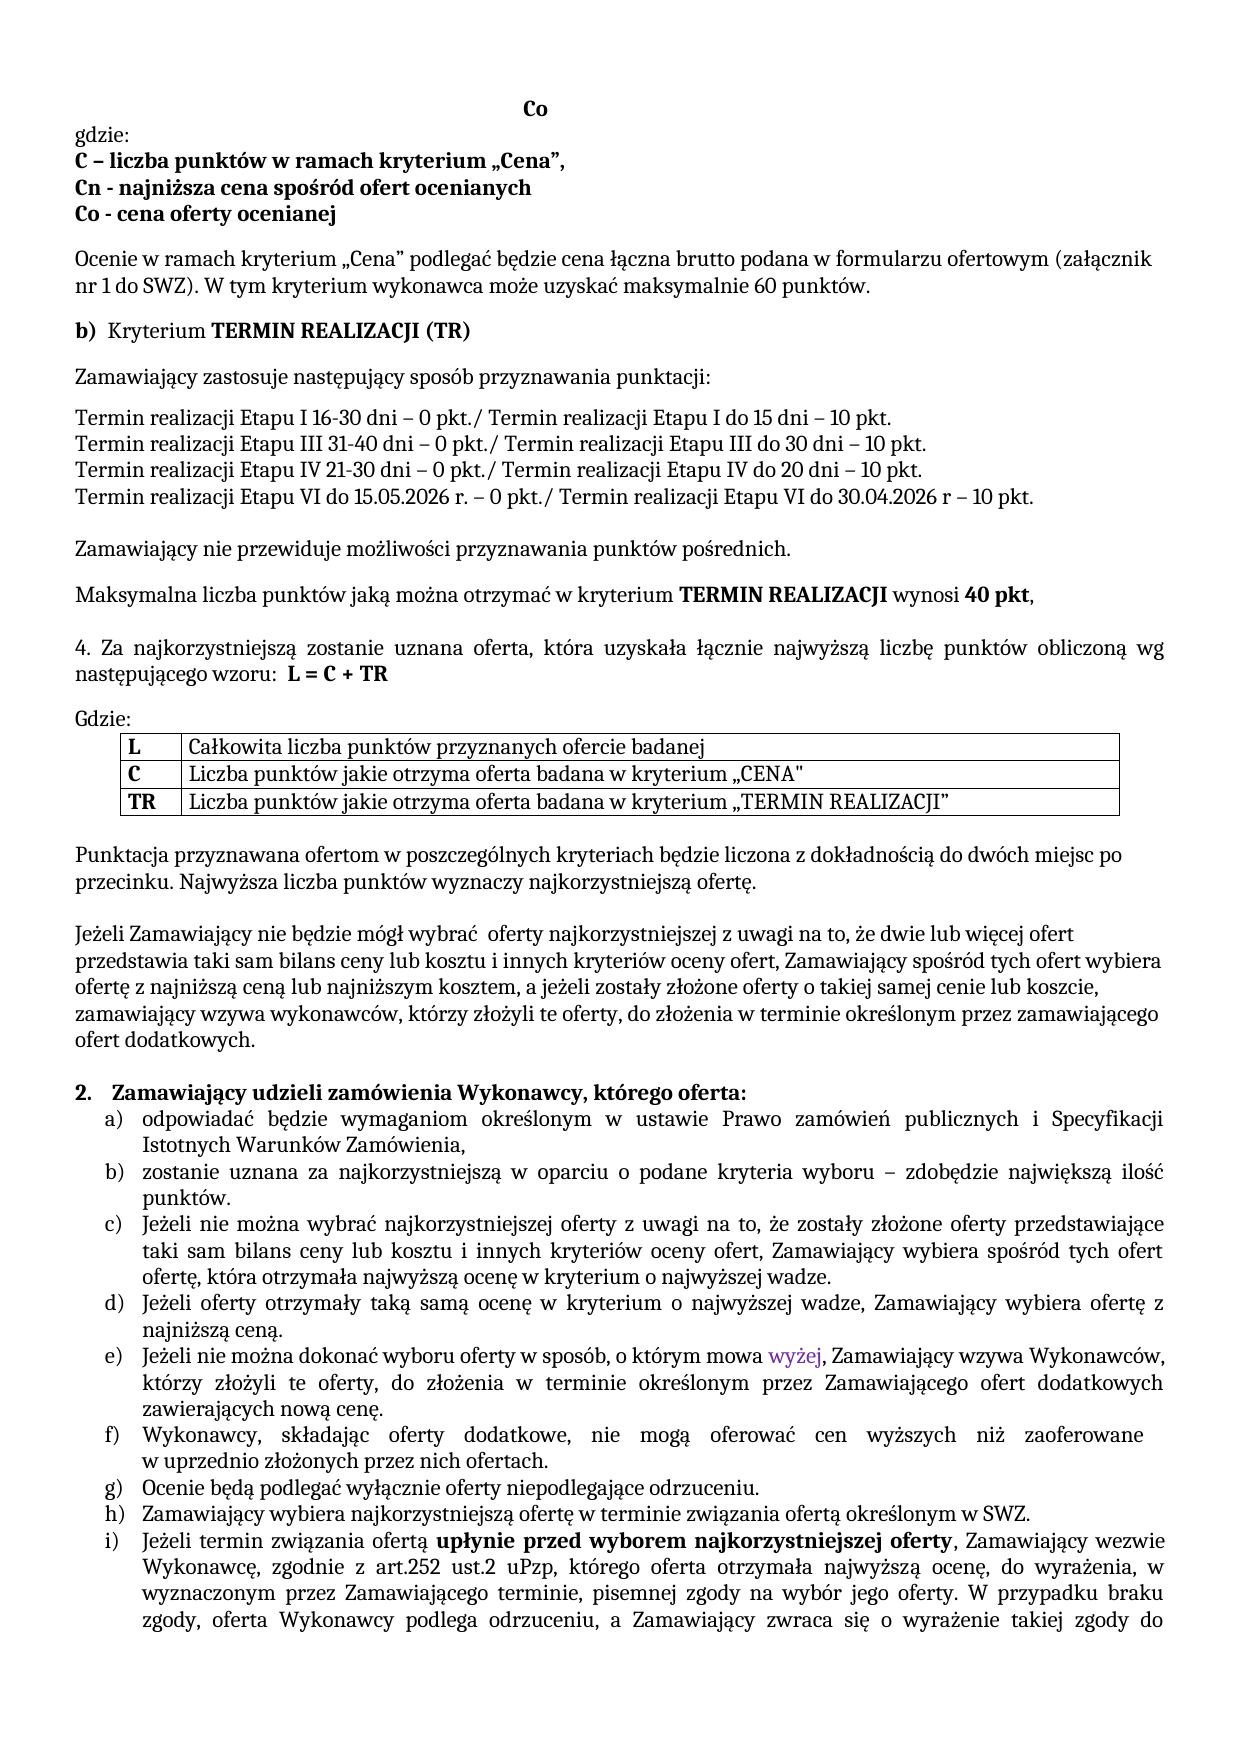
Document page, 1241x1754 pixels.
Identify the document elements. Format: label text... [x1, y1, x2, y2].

list zostanie uznana za najkorzystniejszą w oparciu o podane kryteria wyboru – zdobędzie największą ilość punktów. [104, 1158, 1165, 1211]
table_cell Liczba punktów jakie otrzyma oferta badana w kryterium „CENA" [182, 761, 1119, 787]
text gdzie: [75, 122, 1165, 148]
table_cell Liczba punktów jakie otrzyma oferta badana w kryterium „TERMIN REALIZACJI” [182, 789, 1119, 815]
text b) Kryterium TERMIN REALIZACJI (TR) [75, 318, 1165, 344]
table_cell C [121, 761, 181, 787]
text Ocenie w ramach kryterium „Cena” podlegać będzie cena łączna brutto podana w formularzu ofertowym (załącznik nr 1 do SWZ). W tym kryterium wykonawca może uzyskać maksymalnie 60 punktów. [75, 246, 1165, 299]
text Zamawiający nie przewiduje możliwości przyznawania punktów pośrednich. [75, 536, 1165, 562]
text Zamawiający zastosuje następujący sposób przyznawania punktacji: [75, 364, 1165, 390]
list Jeżeli nie można dokonać wyboru oferty w sposób, o którym mowa wyżej, Zamawiający wzywa Wykonawców, którzy złożyli te oferty, do złożenia w terminie określonym przez Zamawiającego ofert dodatkowych zawierających nową cenę. [104, 1343, 1165, 1422]
list Zamawiający wybiera najkorzystniejszą ofertę w terminie związania ofertą określonym w SWZ. [104, 1501, 1165, 1527]
text 4. Za najkorzystniejszą zostanie uznana oferta, która uzyskała łącznie najwyższą liczbę punktów obliczoną wg następującego wzoru: L = C + TR [75, 634, 1165, 687]
text Termin realizacji Etapu I 16-30 dni – 0 pkt./ Termin realizacji Etapu I do 15 dni – 10 pkt. [75, 404, 1165, 431]
list Wykonawcy, składając oferty dodatkowe, nie mogą oferować cen wyższych niż zaoferowane w uprzednio złożonych przez nich ofertach. [104, 1422, 1165, 1475]
text Jeżeli Zamawiający nie będzie mógł wybrać oferty najkorzystniejszej z uwagi na to, że dwie lub więcej ofert przedstawia taki sam bilans ceny lub kosztu i innych kryteriów oceny ofert, Zamawiający spośród tych ofert wybiera ofertę z najniższą ceną lub najniższym kosztem, a jeżeli zostały złożone oferty o takiej samej cenie lub koszcie, zamawiający wzywa wykonawców, którzy złożyli te oferty, do złożenia w terminie określonym przez zamawiającego ofert dodatkowych. [75, 921, 1165, 1053]
text Termin realizacji Etapu VI do 15.05.2026 r. – 0 pkt./ Termin realizacji Etapu VI do 30.04.2026 r – 10 pkt. [75, 483, 1165, 510]
table_cell TR [121, 789, 181, 815]
text Maksymalna liczba punktów jaką można otrzymać w kryterium TERMIN REALIZACJI wynosi 40 pkt, [75, 582, 1165, 608]
table_header L [121, 734, 181, 760]
text Cn - najniższa cena spośród ofert ocenianych [75, 174, 1165, 201]
text Termin realizacji Etapu IV 21-30 dni – 0 pkt./ Termin realizacji Etapu IV do 20 dni – 10 pkt. [75, 457, 1165, 483]
text 2. Zamawiający udzieli zamówienia Wykonawcy, którego oferta: [75, 1079, 1165, 1106]
text Gdzie: [75, 706, 1165, 733]
text Co - cena oferty ocenianej [75, 201, 1165, 227]
text Punktacja przyznawana ofertom w poszczególnych kryteriach będzie liczona z dokładnością do dwóch miejsc po przecinku. Najwyższa liczba punktów wyznaczy najkorzystniejszą ofertę. [75, 842, 1165, 895]
text Co [75, 95, 1165, 122]
text Termin realizacji Etapu III 31-40 dni – 0 pkt./ Termin realizacji Etapu III do 30 dni – 10 pkt. [75, 431, 1165, 457]
table_header Całkowita liczba punktów przyznanych ofercie badanej [182, 734, 1119, 760]
list Ocenie będą podlegać wyłącznie oferty niepodlegające odrzuceniu. [104, 1475, 1165, 1501]
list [104, 1527, 1165, 1633]
list Jeżeli nie można wybrać najkorzystniejszej oferty z uwagi na to, że zostały złożone oferty przedstawiające taki sam bilans ceny lub kosztu i innych kryteriów oceny ofert, Zamawiający wybiera spośród tych ofert ofertę, która otrzymała najwyższą ocenę w kryterium o najwyższej wadze. [104, 1211, 1165, 1290]
text C – liczba punktów w ramach kryterium „Cena”, [75, 148, 1165, 174]
list odpowiadać będzie wymaganiom określonym w ustawie Prawo zamówień publicznych i Specyfikacji Istotnych Warunków Zamówienia, [104, 1106, 1165, 1158]
list Jeżeli oferty otrzymały taką samą ocenę w kryterium o najwyższej wadze, Zamawiający wybiera ofertę z najniższą ceną. [104, 1290, 1165, 1343]
